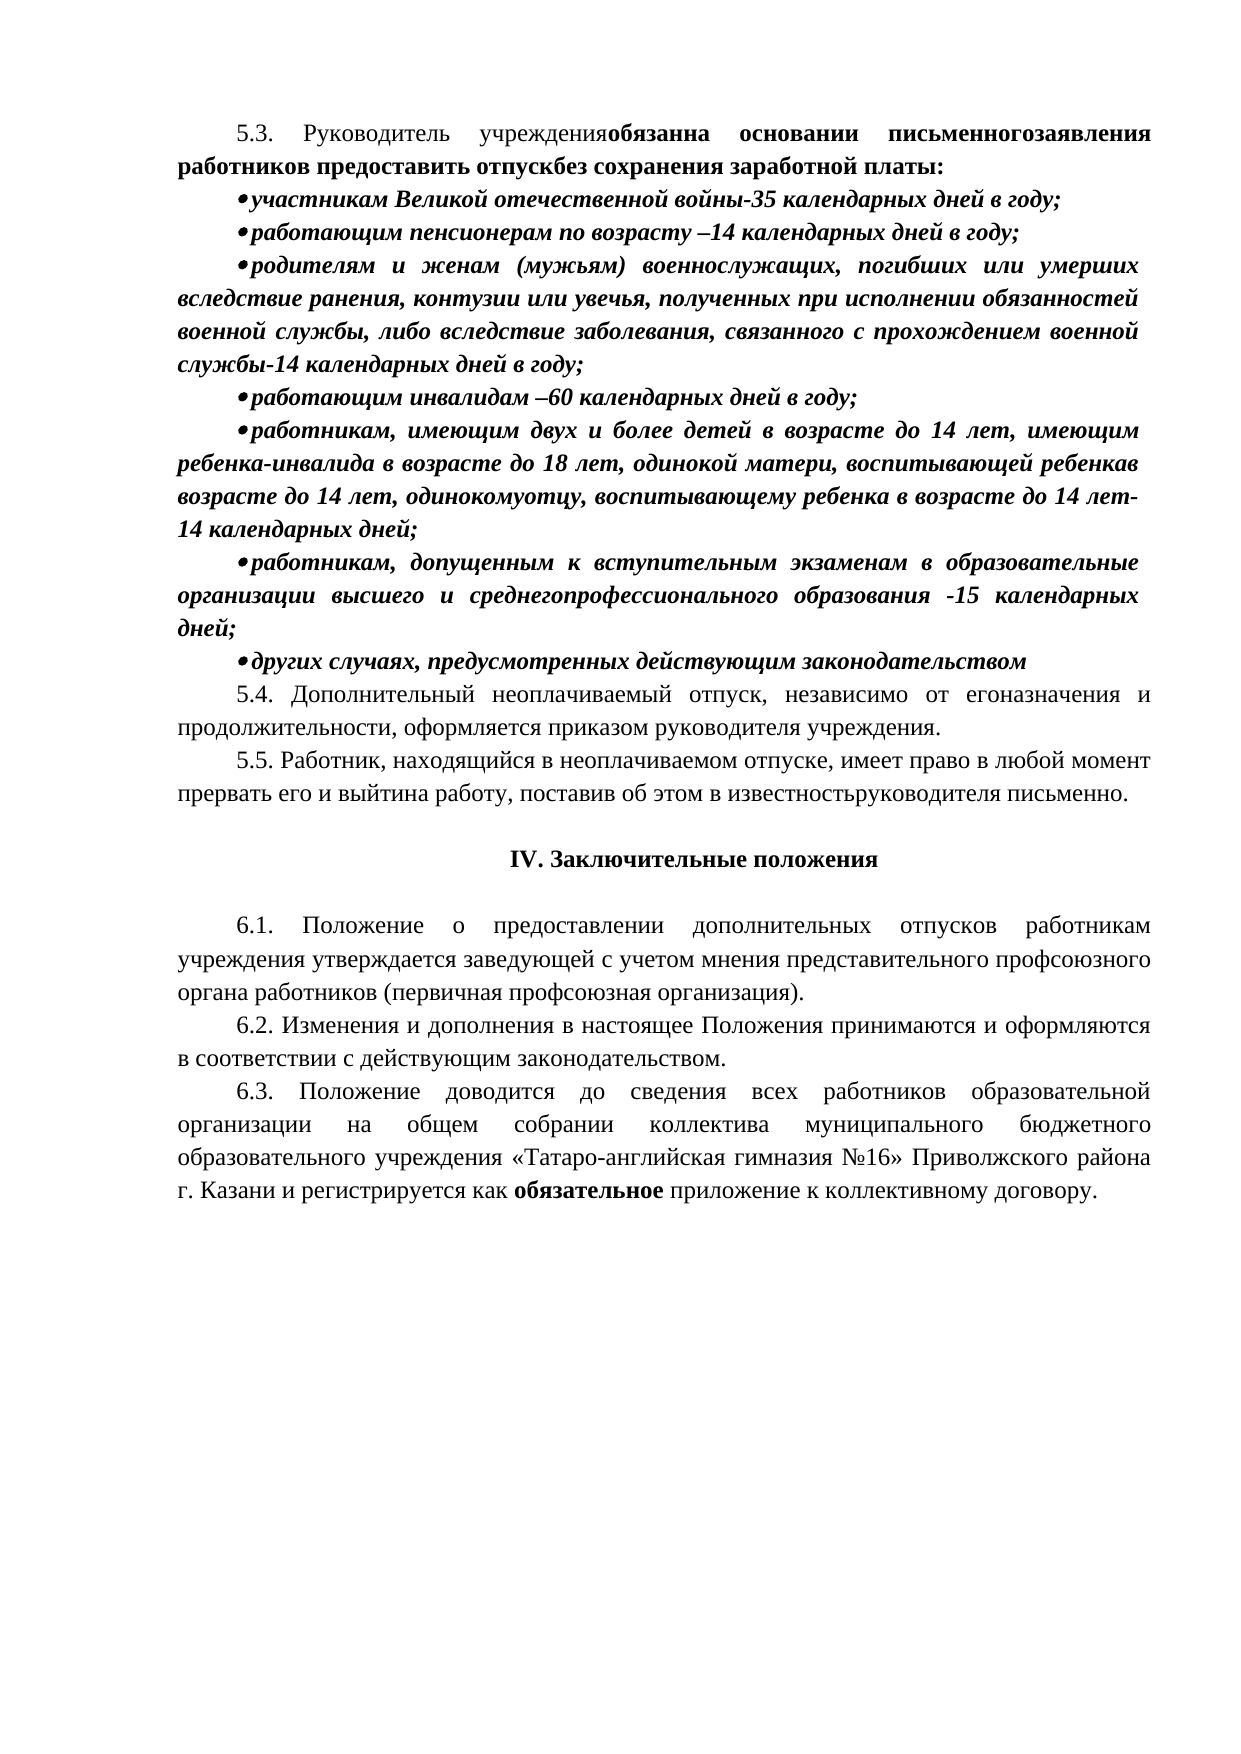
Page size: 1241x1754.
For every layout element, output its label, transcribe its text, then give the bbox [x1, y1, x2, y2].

text 5.4. Дополнительный неоплачиваемый отпуск, независимо от егоназначения и продолжительности, оформляется приказом руководителя учреждения. [177, 679, 1152, 741]
text 6.2. Изменения и дополнения в настоящее Положения принимаются и оформляются в соответствии с действующим законодательством. [177, 1010, 1152, 1071]
text 6.1. Положение о предоставлении дополнительных отпусков работникам учреждения утверждается заведующей с учетом мнения представительного профсоюзного органа работников (первичная профсоюзная организация). [177, 911, 1152, 1005]
text 6.3. Положение доводится до сведения всех работников образовательной организации на общем собрании коллектива муниципального бюджетного образовательного учреждения «Татаро-английская гимназия №16» Приволжского района г. Казани и регистрируется как обязательное приложение к коллективному договору. [177, 1076, 1152, 1203]
list других случаях, предусмотренных действующим законодательством [177, 646, 1140, 675]
text 5.3. Руководитель учрежденияобязанна основании письменногозаявления работников предоставить отпускбез сохранения заработной платы: [177, 118, 1152, 180]
list работающим инвалидам –60 календарных дней в году; [177, 382, 1140, 411]
list родителям и женам (мужьям) военнослужащих, погибших или умерших вследствие ранения, контузии или увечья, полученных при исполнении обязанностей военной службы, либо вследствие заболевания, связанного с прохождением военной службы-14 календарных дней в году; [177, 250, 1140, 378]
list участникам Великой отечественной войны-35 календарных дней в году; [177, 184, 1140, 213]
text 5.5. Работник, находящийся в неоплачиваемом отпуске, имеет право в любой момент прервать его и выйтина работу, поставив об этом в известностьруководителя письменно. [177, 746, 1152, 807]
list работникам, допущенным к вступительным экзаменам в образовательные организации высшего и среднегопрофессионального образования -15 календарных дней; [177, 547, 1140, 642]
list работникам, имеющим двух и более детей в возрасте до 14 лет, имеющим ребенка-инвалида в возрасте до 18 лет, одинокой матери, воспитывающей ребенкав возрасте до 14 лет, одинокомуотцу, воспитывающему ребенка в возрасте до 14 лет-14 календарных дней; [177, 415, 1140, 543]
text IV. Заключительные положения [177, 844, 1152, 873]
list работающим пенсионерам по возрасту –14 календарных дней в году; [177, 217, 1140, 246]
